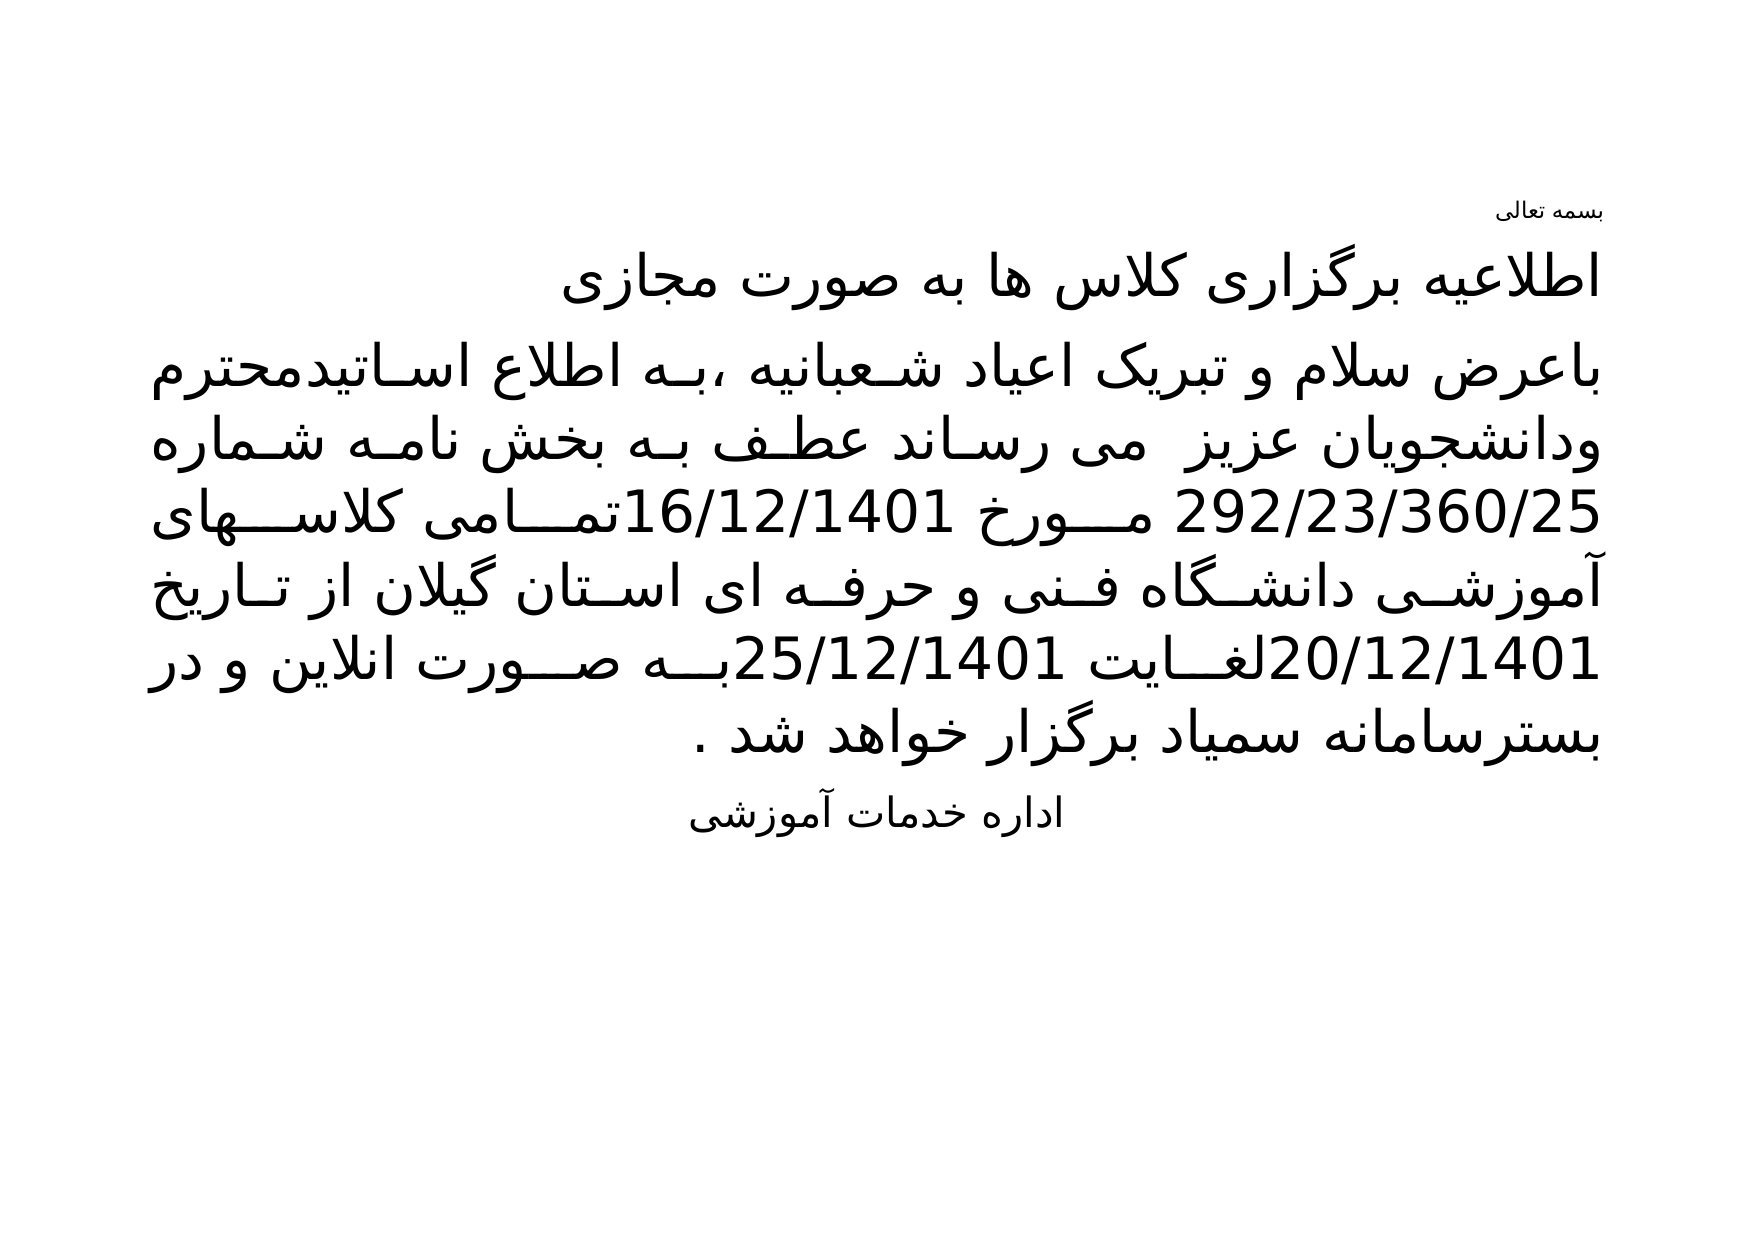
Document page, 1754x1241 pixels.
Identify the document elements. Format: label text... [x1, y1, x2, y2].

text بسمه تعالی [150, 197, 1604, 223]
text باعرض سلام و تبریک اعیاد شعبانیه ،به اطلاع اساتیدمحترم ودانشجویان عزیز می رساند عطف به بخش نامه شماره 292/23/360/25 مورخ 16/12/1401تمامی کلاسهای آموزشی دانشگاه فنی و حرفه ای استان گیلان از تاریخ 20/12/1401لغایت 25/12/1401به صورت انلاین و در بسترسامانه سمیاد برگزار خواهد شد . [150, 332, 1604, 767]
text اداره خدمات آموزشی [150, 789, 1604, 837]
text اطلاعیه برگزاری کلاس ها به صورت مجازی [150, 242, 1604, 310]
